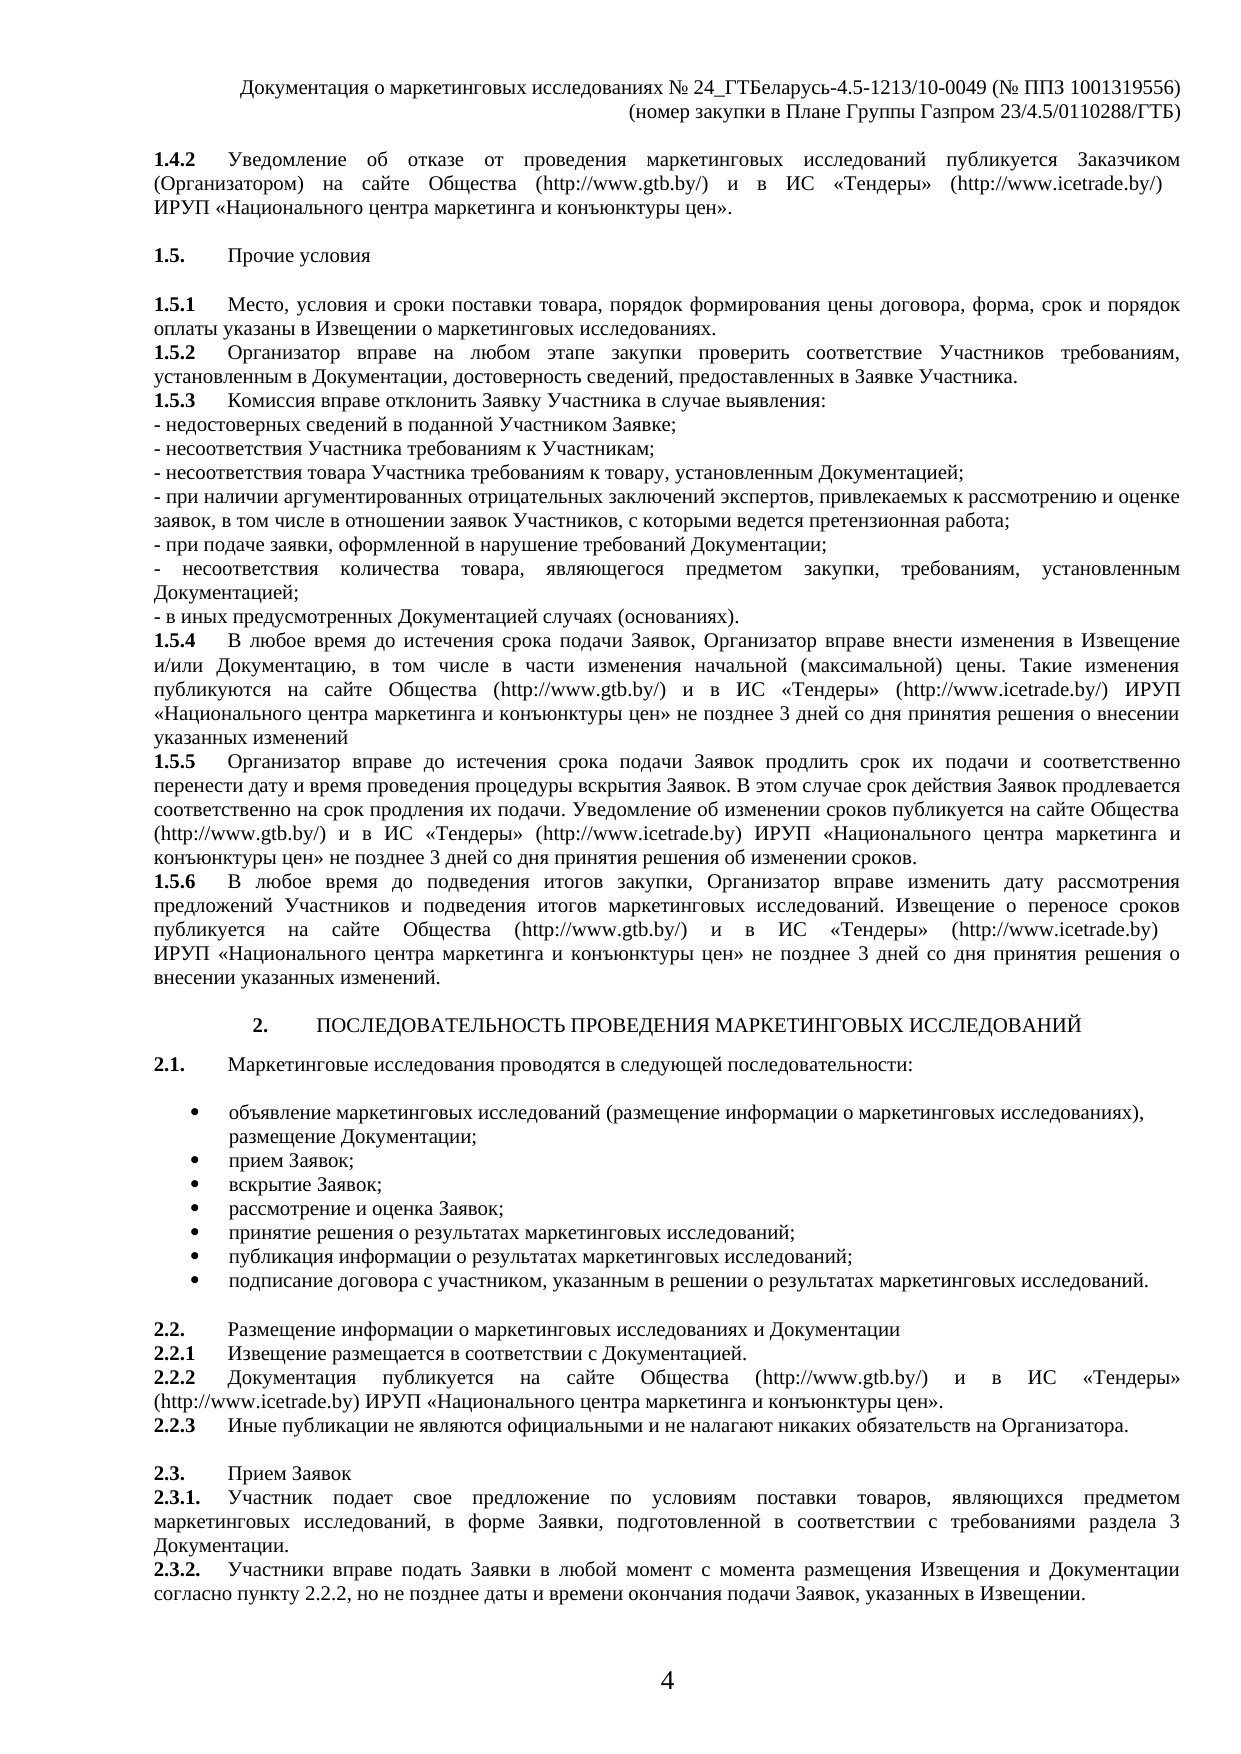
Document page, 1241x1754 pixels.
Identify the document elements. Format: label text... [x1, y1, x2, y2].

list Размещение информации о маркетинговых исследованиях и Документации [153, 1317, 1181, 1341]
list Маркетинговые исследования проводятся в следующей последовательности: [153, 1052, 1181, 1076]
text - при подаче заявки, оформленной в нарушение требований Документации; [153, 532, 1181, 556]
list Извещение размещается в соответствии с Документацией. [153, 1341, 1181, 1365]
list рассмотрение и оценка Заявок; [191, 1196, 1181, 1220]
text - в иных предусмотренных Документацией случаях (основаниях). [153, 604, 1181, 628]
list объявление маркетинговых исследований (размещение информации о маркетинговых исследованиях), размещение Документации; [191, 1100, 1181, 1148]
list Место, условия и сроки поставки товара, порядок формирования цены договора, форма, срок и порядок оплаты указаны в Извещении о маркетинговых исследованиях. [153, 292, 1181, 340]
list публикация информации о результатах маркетинговых исследований; [191, 1244, 1181, 1268]
list Участники вправе подать Заявки в любой момент с момента размещения Извещения и Документации согласно пункту 2.2.2, но не позднее даты и времени окончания подачи Заявок, указанных в Извещении. [153, 1557, 1181, 1605]
list Прием Заявок [153, 1461, 1181, 1485]
text - при наличии аргументированных отрицательных заключений экспертов, привлекаемых к рассмотрению и оценке заявок, в том числе в отношении заявок Участников, с которыми ведется претензионная работа; [153, 484, 1181, 532]
text - недостоверных сведений в поданной Участником Заявке; [153, 412, 1181, 436]
list прием Заявок; [191, 1148, 1181, 1172]
text - несоответствия товара Участника требованиям к товару, установленным Документацией; [153, 460, 1181, 484]
text - несоответствия Участника требованиям к Участникам; [153, 436, 1181, 460]
list Организатор вправе до истечения срока подачи Заявок продлить срок их подачи и соответственно перенести дату и время проведения процедуры вскрытия Заявок. В этом случае срок действия Заявок продлевается соответственно на срок продления их подачи. Уведомление об изменении сроков публикуется на сайте Общества (http://www.gtb.by/) и в ИС «Тендеры» (http://www.icetrade.by) ИРУП «Национального центра маркетинга и конъюнктуры цен» не позднее 3 дней со дня принятия решения об изменении сроков. [153, 749, 1181, 869]
list Комиссия вправе отклонить Заявку Участника в случае выявления: [153, 388, 1181, 412]
list Документация публикуется на сайте Общества (http://www.gtb.by/) и в ИС «Тендеры» (http://www.icetrade.by) ИРУП «Национального центра маркетинга и конъюнктуры цен». [153, 1365, 1181, 1413]
list принятие решения о результатах маркетинговых исследований; [191, 1220, 1181, 1244]
list В любое время до подведения итогов закупки, Организатор вправе изменить дату рассмотрения предложений Участников и подведения итогов маркетинговых исследований. Извещение о переносе сроков публикуется на сайте Общества (http://www.gtb.by/) и в ИС «Тендеры» (http://www.icetrade.by) ИРУП «Национального центра маркетинга и конъюнктуры цен» не позднее 3 дней со дня принятия решения о внесении указанных изменений. [153, 869, 1181, 989]
list Уведомление об отказе от проведения маркетинговых исследований публикуется Заказчиком (Организатором) на сайте Общества () и в ИС «Тендеры» (http://www.icetrade.by/) ИРУП «Национального центра маркетинга и конъюнктуры цен». [153, 147, 1181, 219]
text - несоответствия количества товара, являющегося предметом закупки, требованиям, установленным Документацией; [153, 556, 1181, 604]
list В любое время до истечения срока подачи Заявок, Организатор вправе внести изменения в Извещение и/или Документацию, в том числе в части изменения начальной (максимальной) цены. Такие изменения публикуются на сайте Общества (http://www.gtb.by/) и в ИС «Тендеры» (http://www.icetrade.by/) ИРУП «Национального центра маркетинга и конъюнктуры цен» не позднее 3 дней со дня принятия решения о внесении указанных изменений [153, 628, 1181, 749]
list Организатор вправе на любом этапе закупки проверить соответствие Участников требованиям, установленным в Документации, достоверность сведений, предоставленных в Заявке Участника. [153, 340, 1181, 388]
list вскрытие Заявок; [191, 1172, 1181, 1196]
list Иные публикации не являются официальными и не налагают никаких обязательств на Организатора. [153, 1413, 1181, 1437]
list Прочие условия [153, 243, 1181, 267]
list Участник подает свое предложение по условиям поставки товаров, являющихся предметом маркетинговых исследований, в форме Заявки, подготовленной в соответствии с требованиями раздела 3 Документации. [153, 1485, 1181, 1557]
list подписание договора с участником, указанным в решении о результатах маркетинговых исследований. [191, 1268, 1181, 1292]
list последовательность проведения маркетинговых исследований [153, 1013, 1181, 1037]
